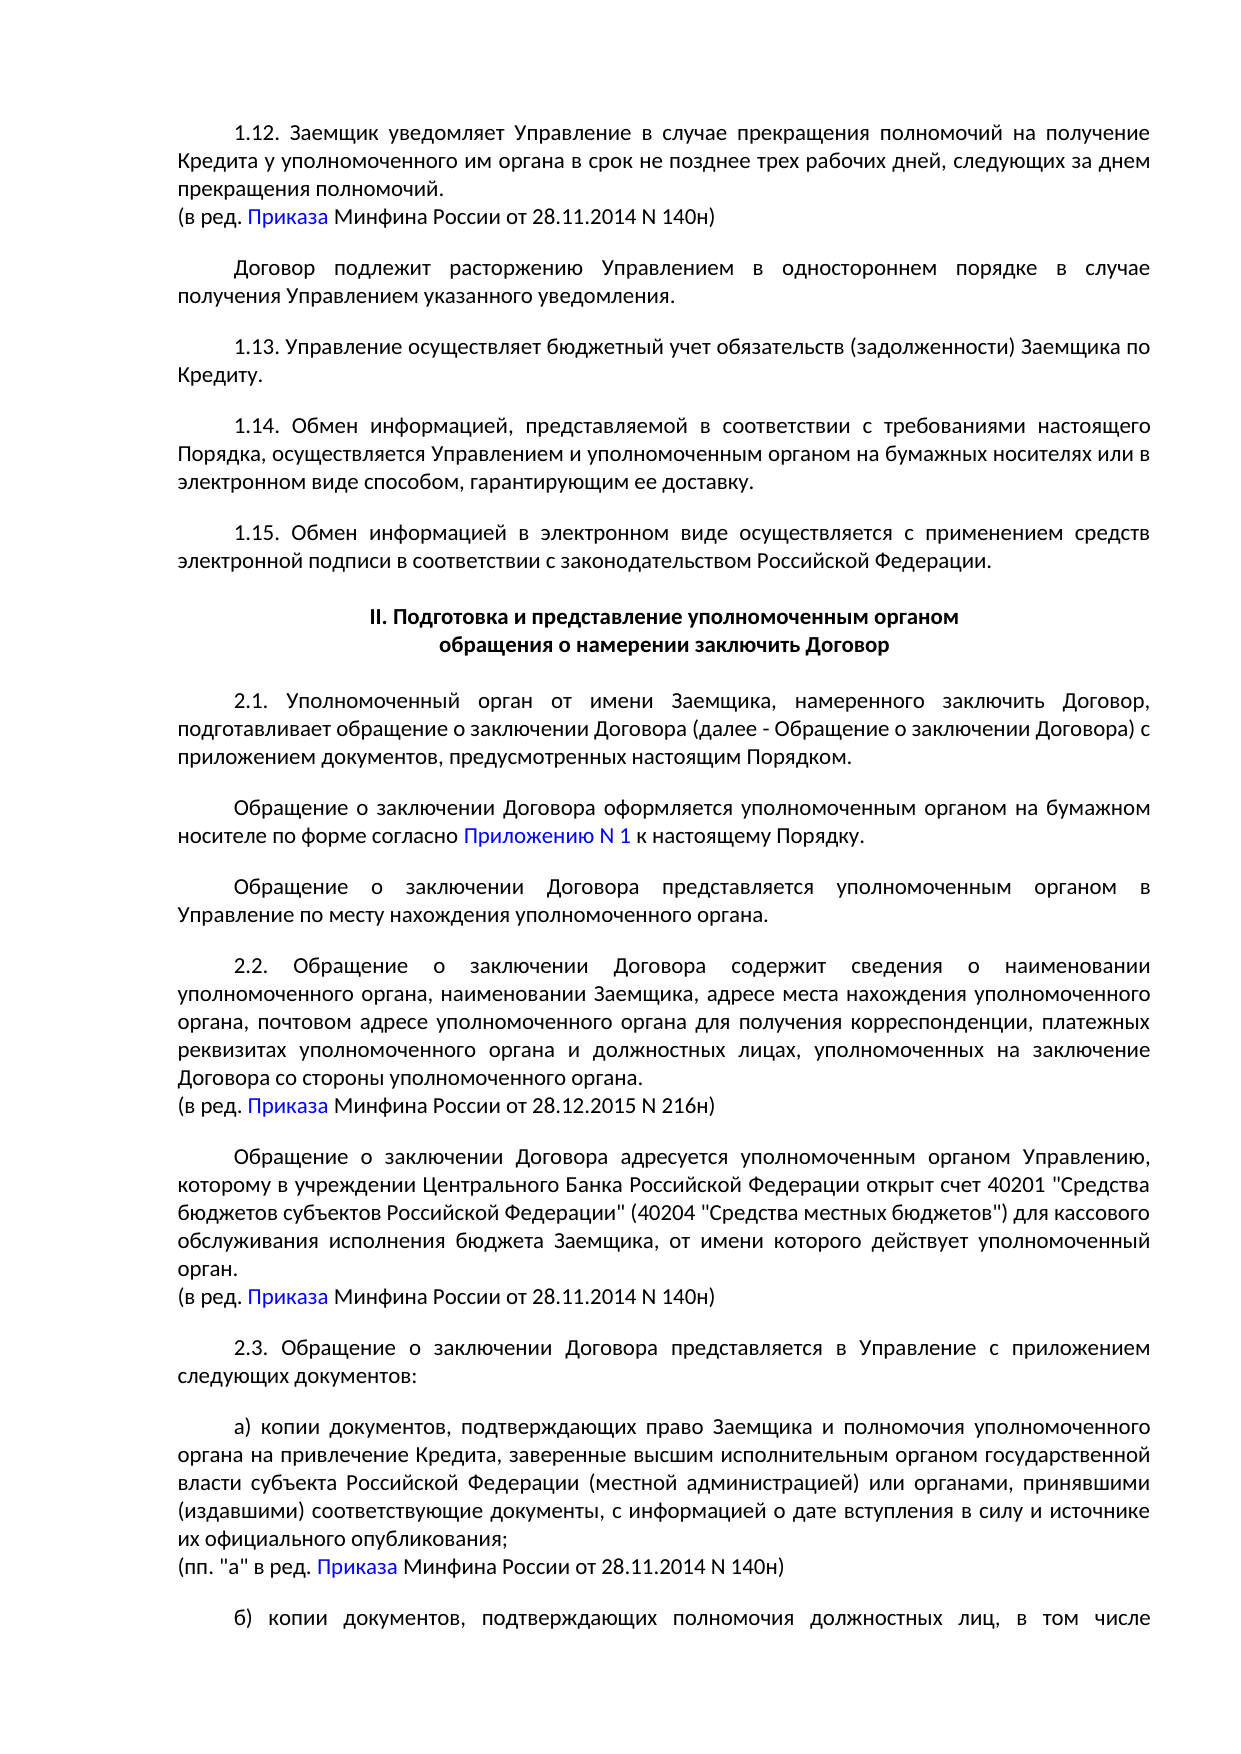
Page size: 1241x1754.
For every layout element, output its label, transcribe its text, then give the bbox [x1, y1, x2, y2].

text 1.14. Обмен информацией, представляемой в соответствии с требованиями настоящего Порядка, осуществляется Управлением и уполномоченным органом на бумажных носителях или в электронном виде способом, гарантирующим ее доставку. [177, 411, 1152, 495]
text а) копии документов, подтверждающих право Заемщика и полномочия уполномоченного органа на привлечение Кредита, заверенные высшим исполнительным органом государственной власти субъекта Российской Федерации (местной администрацией) или органами, принявшими (издавшими) соответствующие документы, с информацией о дате вступления в силу и источнике их официального опубликования; [177, 1412, 1152, 1552]
text 2.2. Обращение о заключении Договора содержит сведения о наименовании уполномоченного органа, наименовании Заемщика, адресе места нахождения уполномоченного органа, почтовом адресе уполномоченного органа для получения корреспонденции, платежных реквизитах уполномоченного органа и должностных лицах, уполномоченных на заключение Договора со стороны уполномоченного органа. [177, 951, 1152, 1091]
text (в ред. Приказа Минфина России от 28.11.2014 N 140н) [177, 1282, 1152, 1310]
title обращения о намерении заключить Договор [177, 630, 1152, 658]
text (в ред. Приказа Минфина России от 28.11.2014 N 140н) [177, 202, 1152, 230]
text 1.15. Обмен информацией в электронном виде осуществляется с применением средств электронной подписи в соответствии с законодательством Российской Федерации. [177, 518, 1152, 574]
text 1.13. Управление осуществляет бюджетный учет обязательств (задолженности) Заемщика по Кредиту. [177, 332, 1152, 388]
text Обращение о заключении Договора оформляется уполномоченным органом на бумажном носителе по форме согласно Приложению N 1 к настоящему Порядку. [177, 793, 1152, 849]
text (в ред. Приказа Минфина России от 28.12.2015 N 216н) [177, 1091, 1152, 1119]
text 2.3. Обращение о заключении Договора представляется в Управление с приложением следующих документов: [177, 1333, 1152, 1389]
text Обращение о заключении Договора адресуется уполномоченным органом Управлению, которому в учреждении Центрального Банка Российской Федерации открыт счет 40201 "Средства бюджетов субъектов Российской Федерации" (40204 "Средства местных бюджетов") для кассового обслуживания исполнения бюджета Заемщика, от имени которого действует уполномоченный орган. [177, 1142, 1152, 1282]
text Договор подлежит расторжению Управлением в одностороннем порядке в случае получения Управлением указанного уведомления. [177, 253, 1152, 309]
text (пп. "а" в ред. Приказа Минфина России от 28.11.2014 N 140н) [177, 1552, 1152, 1580]
text Обращение о заключении Договора представляется уполномоченным органом в Управление по месту нахождения уполномоченного органа. [177, 872, 1152, 928]
text 1.12. Заемщик уведомляет Управление в случае прекращения полномочий на получение Кредита у уполномоченного им органа в срок не позднее трех рабочих дней, следующих за днем прекращения полномочий. [177, 118, 1152, 202]
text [177, 1603, 1152, 1631]
title II. Подготовка и представление уполномоченным органом [177, 602, 1152, 630]
text 2.1. Уполномоченный орган от имени Заемщика, намеренного заключить Договор, подготавливает обращение о заключении Договора (далее - Обращение о заключении Договора) с приложением документов, предусмотренных настоящим Порядком. [177, 686, 1152, 770]
